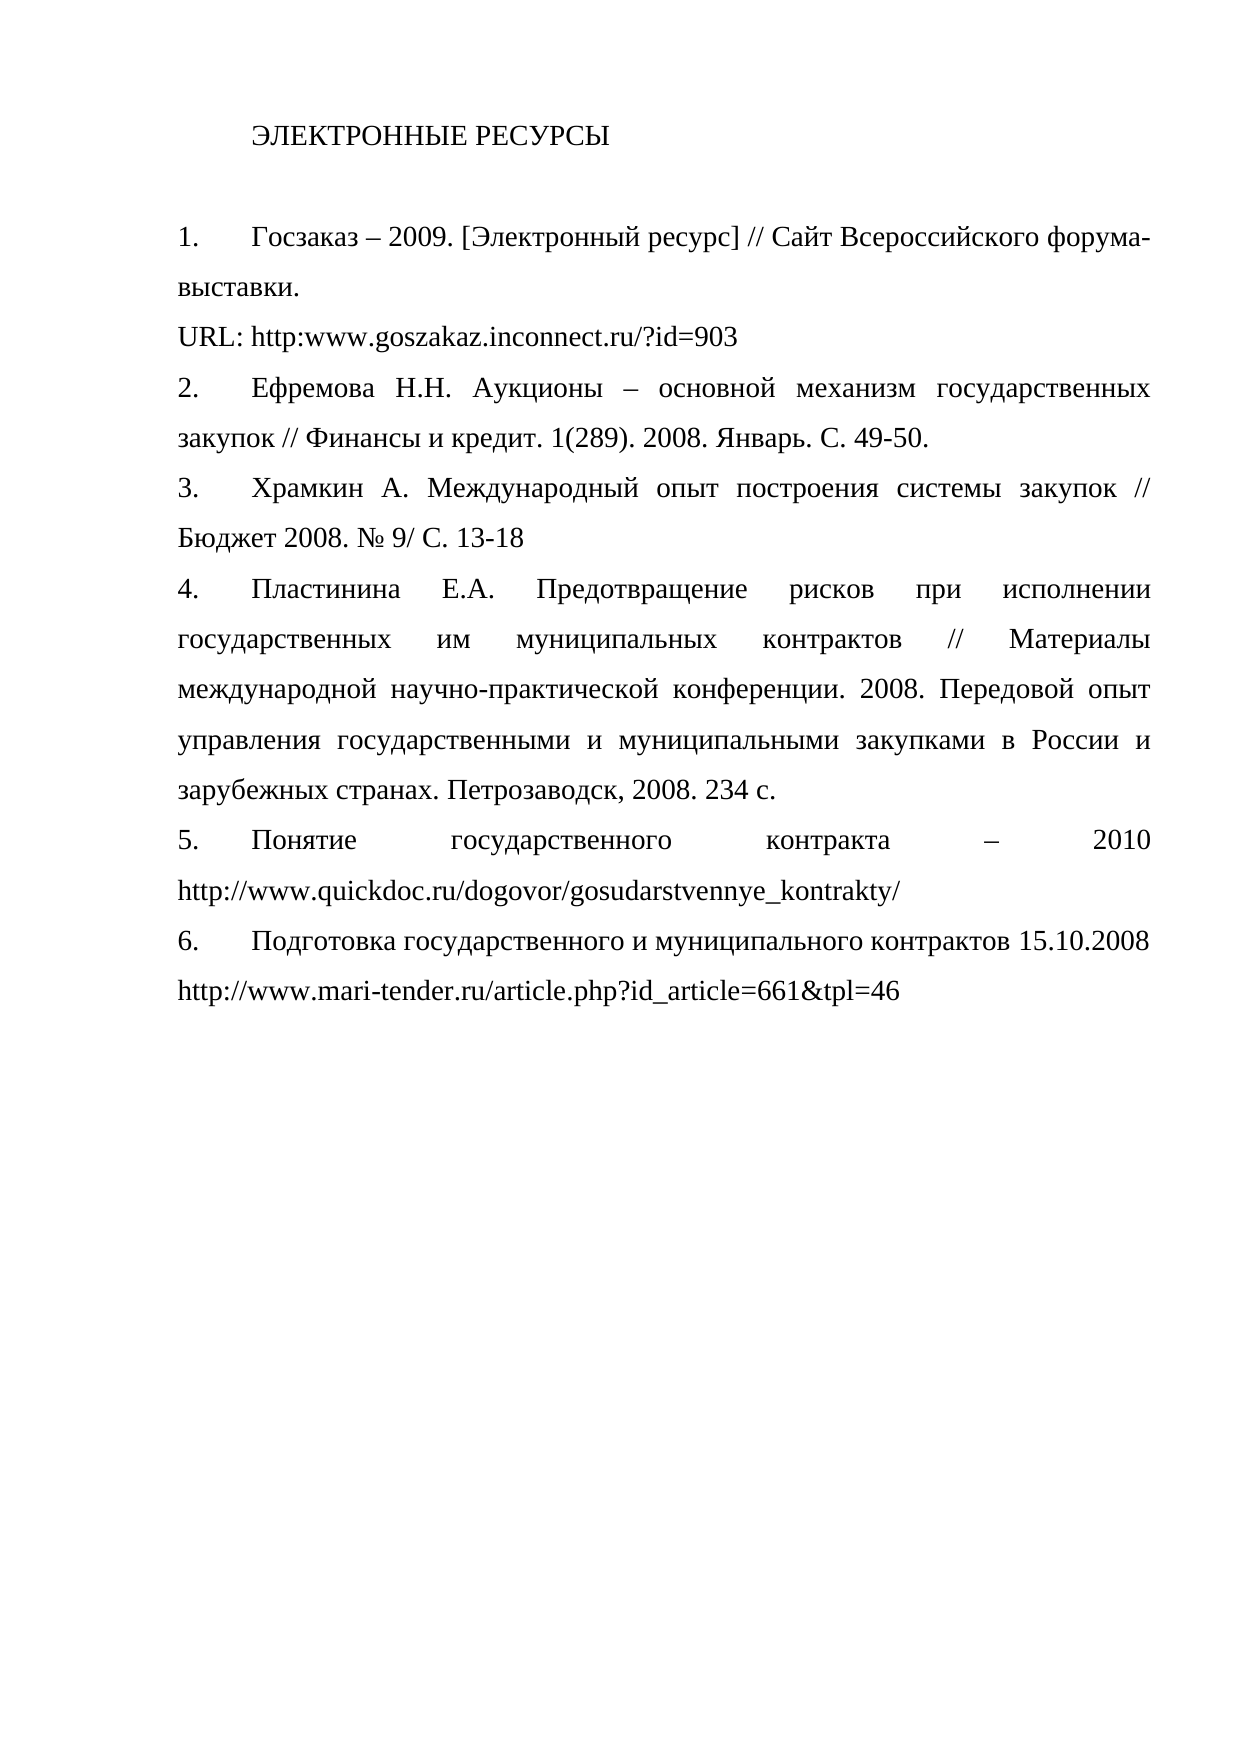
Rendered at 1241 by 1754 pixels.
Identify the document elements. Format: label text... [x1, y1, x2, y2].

list Госзаказ – 2009. [Электронный ресурс] // Сайт Всероссийского форума-выставки. [177, 219, 1152, 303]
list Ефремова Н.Н. Аукционы – основной механизм государственных закупок // Финансы и кредит. 1(289). 2008. Январь. С. 49-50. [177, 370, 1152, 453]
list URL: http:www.goszakaz.inconnect.ru/?id=903 [177, 319, 1152, 353]
list Пластинина Е.А. Предотвращение рисков при исполнении государственных им муниципальных контрактов // Материалы международной научно-практической конференции. 2008. Передовой опыт управления государственными и муниципальными закупками в России и зарубежных странах. Петрозаводск, 2008. 234 с. [177, 571, 1152, 806]
list http://www.mari-tender.ru/article.php?id_article=661&tpl=46 [177, 973, 1152, 1007]
list Подготовка государственного и муниципального контрактов 15.10.2008 [177, 923, 1152, 957]
list Понятие государственного контракта – 2010 http://www.quickdoc.ru/dogovor/gosudarstvennye_kontrakty/ [177, 822, 1152, 906]
text ЭЛЕКТРОННЫЕ РЕСУРСЫ [177, 118, 1152, 152]
list Храмкин А. Международный опыт построения системы закупок // Бюджет 2008. № 9/ С. 13-18 [177, 470, 1152, 554]
